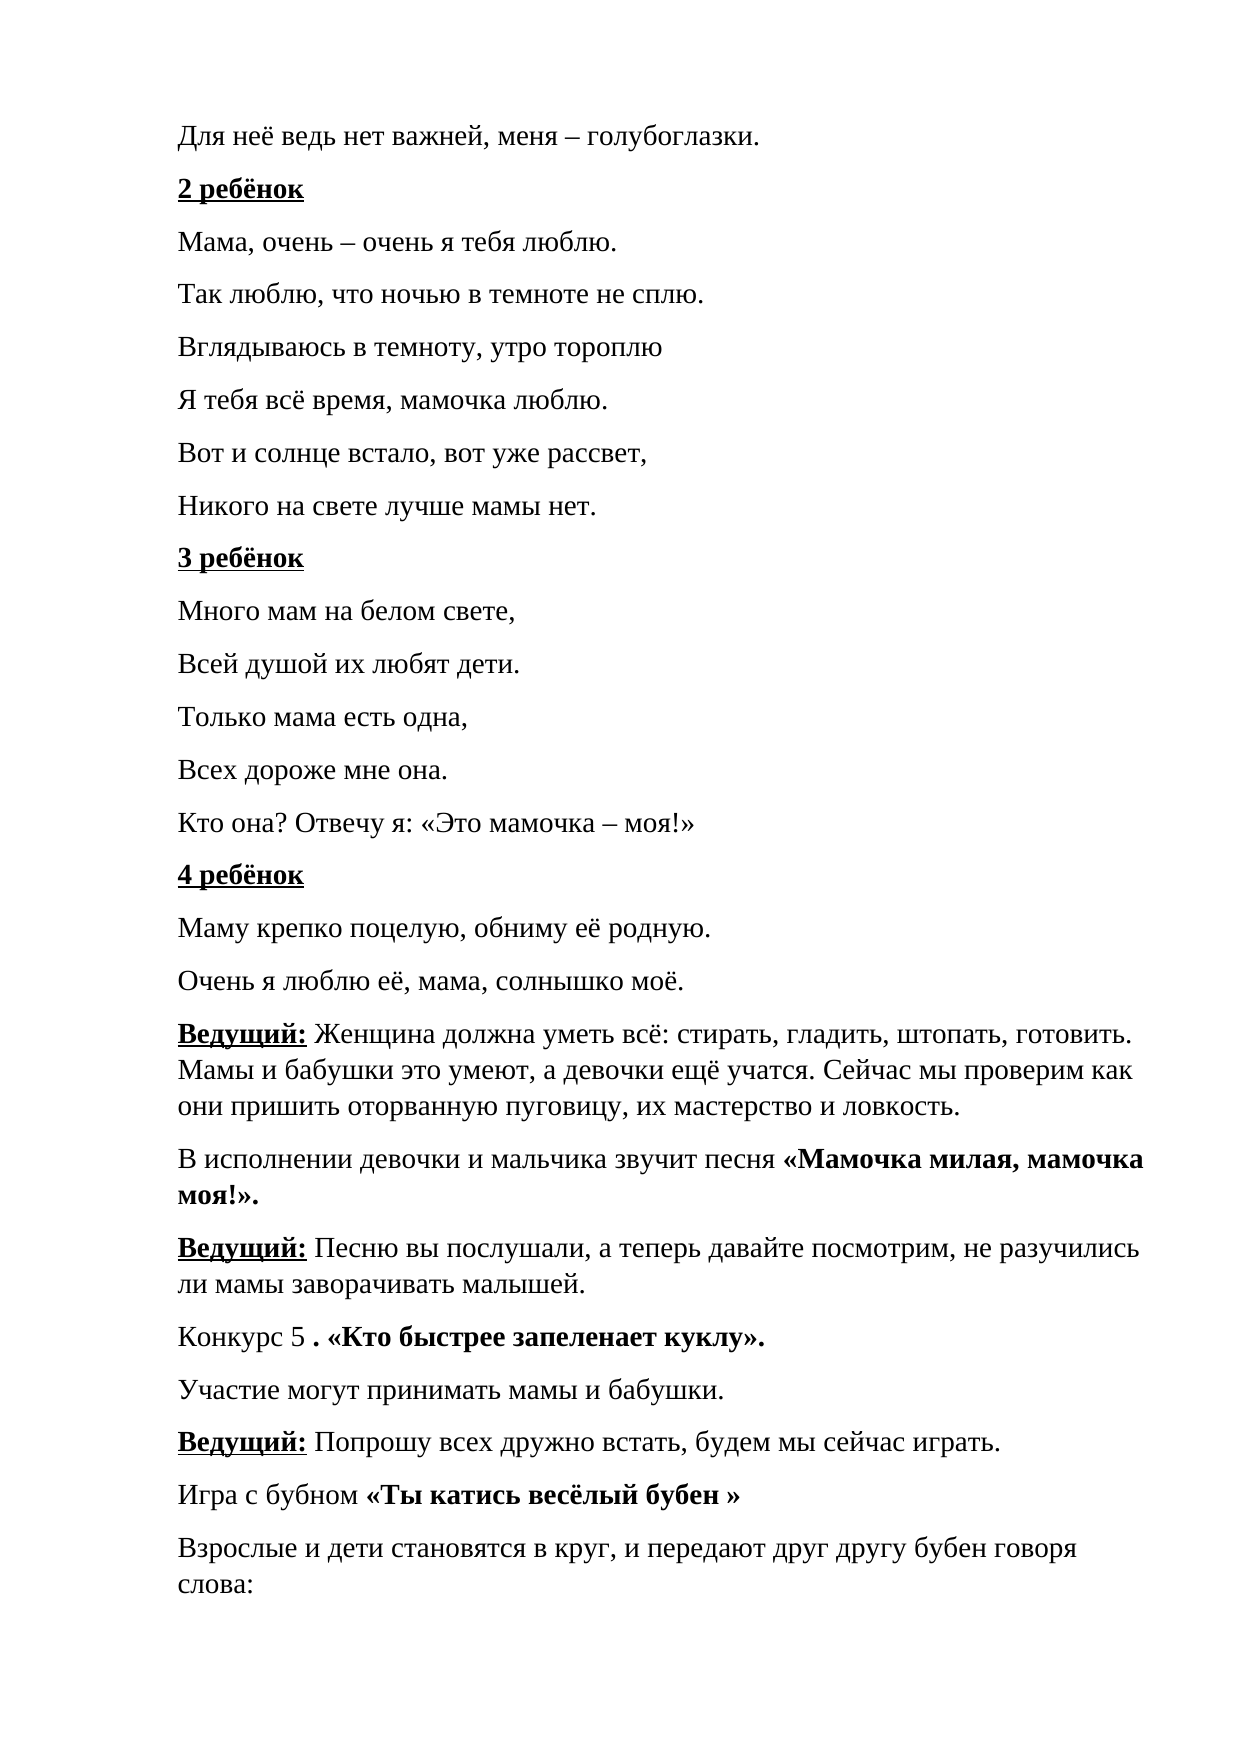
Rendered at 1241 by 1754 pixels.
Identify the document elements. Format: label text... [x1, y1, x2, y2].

text Участие могут принимать мамы и бабушки. [177, 1372, 1152, 1405]
text Я тебя всё время, мамочка люблю. [177, 382, 1152, 416]
text Много мам на белом свете, [177, 593, 1152, 627]
text Так люблю, что ночью в темноте не сплю. [177, 277, 1152, 310]
text Мама, очень – очень я тебя люблю. [177, 224, 1152, 257]
text Всех дороже мне она. [177, 752, 1152, 785]
text Конкурс 5 . «Кто быстрее запеленает куклу». [177, 1319, 1152, 1352]
text Вот и солнце встало, вот уже рассвет, [177, 435, 1152, 468]
text Кто она? Отвечу я: «Это мамочка – моя!» [177, 805, 1152, 838]
text Всей душой их любят дети. [177, 646, 1152, 680]
text Ведущий: Песню вы послушали, а теперь давайте посмотрим, не разучились ли мамы заворачивать малышей. [177, 1230, 1152, 1300]
text Вглядываюсь в темноту, утро тороплю [177, 329, 1152, 363]
text 2 ребёнок [177, 171, 1152, 204]
text Ведущий: Попрошу всех дружно встать, будем мы сейчас играть. [177, 1424, 1152, 1458]
text Для неё ведь нет важней, меня – голубоглазки. [177, 118, 1152, 152]
text Ведущий: Женщина должна уметь всё: стирать, гладить, штопать, готовить. Мамы и бабушки это умеют, а девочки ещё учатся. Сейчас мы проверим как они пришить оторванную пуговицу, их мастерство и ловкость. [177, 1016, 1152, 1122]
text 3 ребёнок [177, 541, 1152, 574]
text Игра с бубном «Ты катись весёлый бубен » [177, 1477, 1152, 1511]
text Маму крепко поцелую, обниму её родную. [177, 910, 1152, 944]
text 4 ребёнок [177, 857, 1152, 891]
text Взрослые и дети становятся в круг, и передают друг другу бубен говоря слова: [177, 1530, 1152, 1600]
text Очень я люблю её, мама, солнышко моё. [177, 963, 1152, 997]
text Никого на свете лучше мамы нет. [177, 488, 1152, 521]
text В исполнении девочки и мальчика звучит песня «Мамочка милая, мамочка моя!». [177, 1141, 1152, 1211]
text Только мама есть одна, [177, 699, 1152, 733]
